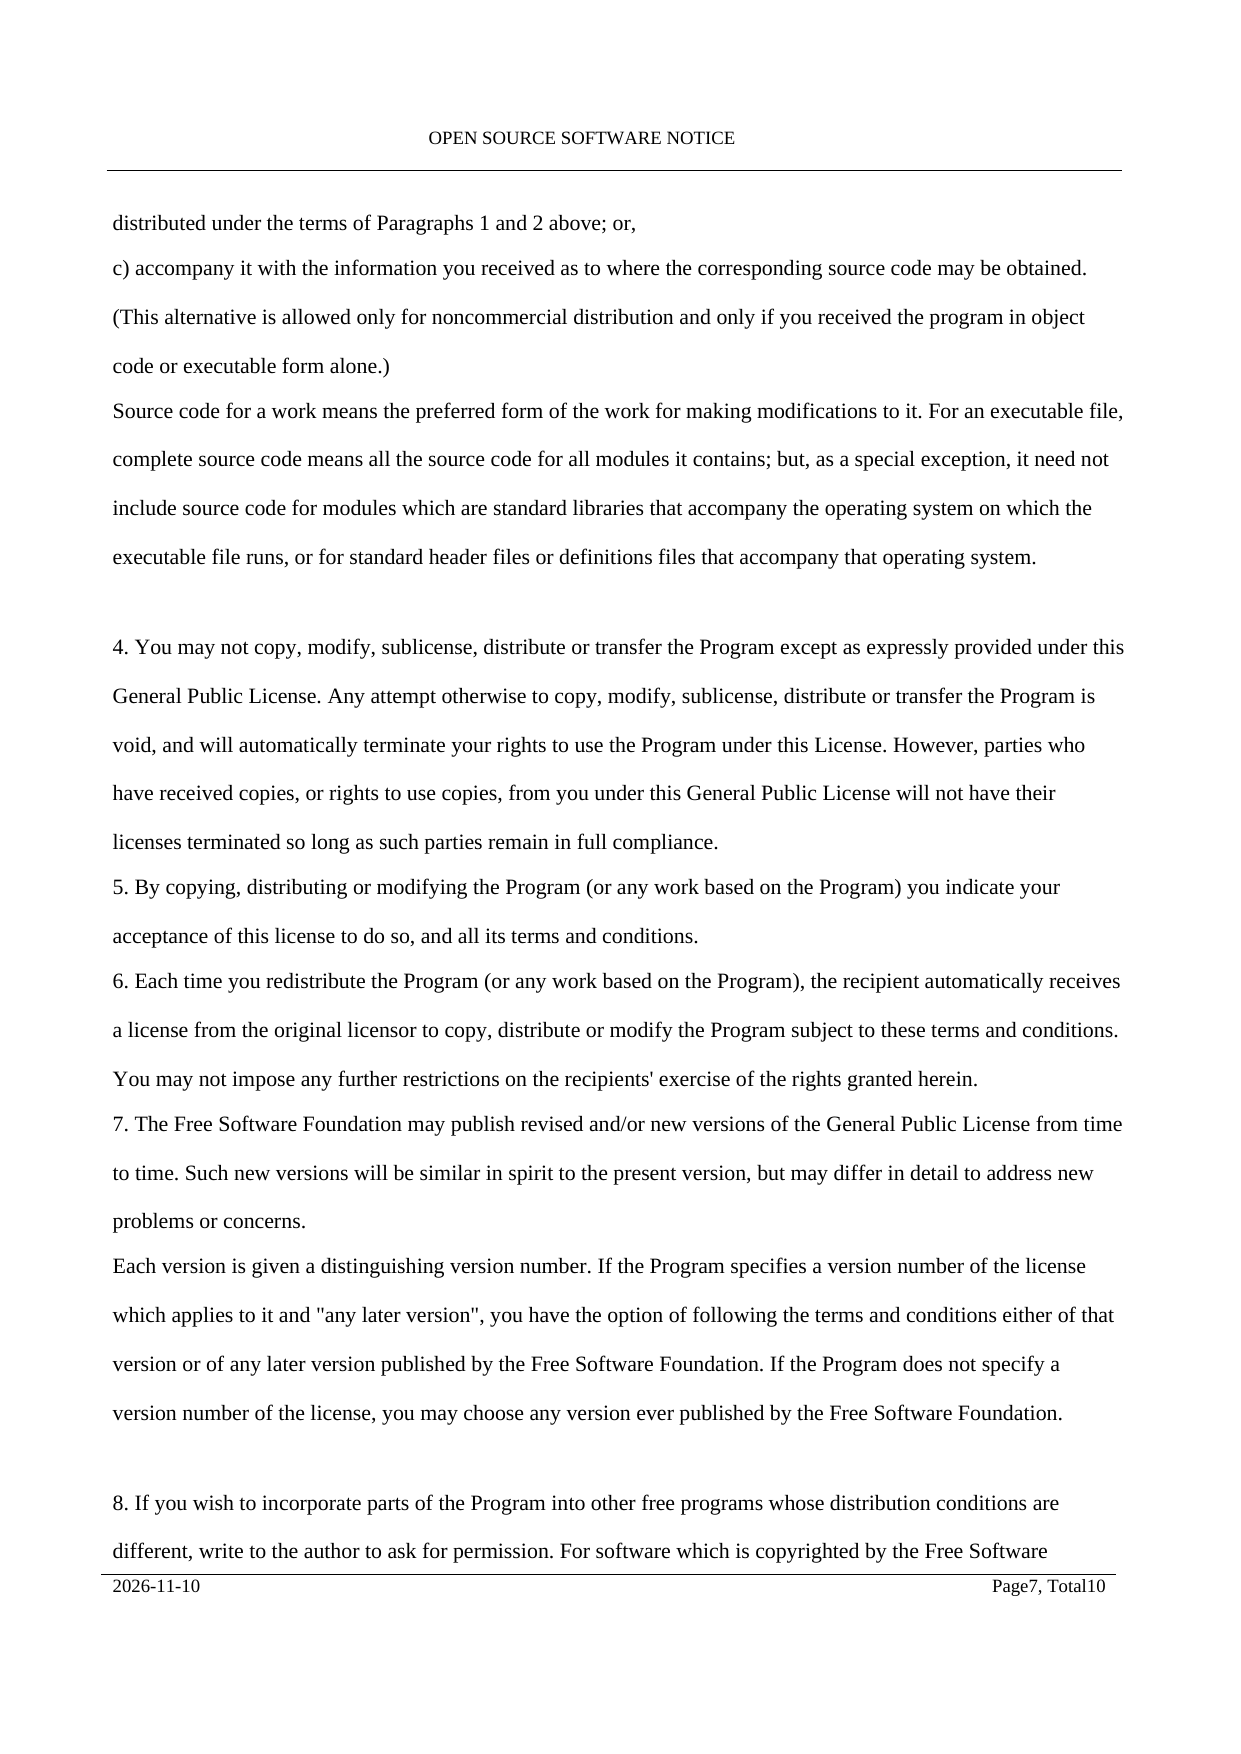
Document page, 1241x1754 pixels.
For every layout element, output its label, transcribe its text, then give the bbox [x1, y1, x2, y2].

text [112, 206, 1128, 239]
text Source code for a work means the preferred form of the work for making modifications to it. For an executable file, complete source code means all the source code for all modules it contains; but, as a special exception, it need not include source code for modules which are standard libraries that accompany the operating system on which the executable file runs, or for standard header files or definitions files that accompany that operating system. [112, 394, 1128, 573]
text 5. By copying, distributing or modifying the Program (or any work based on the Program) you indicate your acceptance of this license to do so, and all its terms and conditions. [112, 871, 1128, 952]
text c) accompany it with the information you received as to where the corresponding source code may be obtained. (This alternative is allowed only for noncommercial distribution and only if you received the program in object code or executable form alone.) [112, 251, 1128, 381]
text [112, 1486, 1128, 1567]
text Each version is given a distinguishing version number. If the Program specifies a version number of the license which applies to it and "any later version", you have the option of following the terms and conditions either of that version or of any later version published by the Free Software Foundation. If the Program does not specify a version number of the license, you may choose any version ever published by the Free Software Foundation. [112, 1250, 1128, 1428]
text 6. Each time you redistribute the Program (or any work based on the Program), the recipient automatically receives a license from the original licensor to copy, distribute or modify the Program subject to these terms and conditions. You may not impose any further restrictions on the recipients' exercise of the rights granted herein. [112, 964, 1128, 1094]
text 7. The Free Software Foundation may publish revised and/or new versions of the General Public License from time to time. Such new versions will be similar in spirit to the present version, but may differ in detail to address new problems or concerns. [112, 1107, 1128, 1237]
text 4. You may not copy, modify, sublicense, distribute or transfer the Program except as expressly provided under this General Public License. Any attempt otherwise to copy, modify, sublicense, distribute or transfer the Program is void, and will automatically terminate your rights to use the Program under this License. However, parties who have received copies, or rights to use copies, from you under this General Public License will not have their licenses terminated so long as such parties remain in full compliance. [112, 631, 1128, 858]
